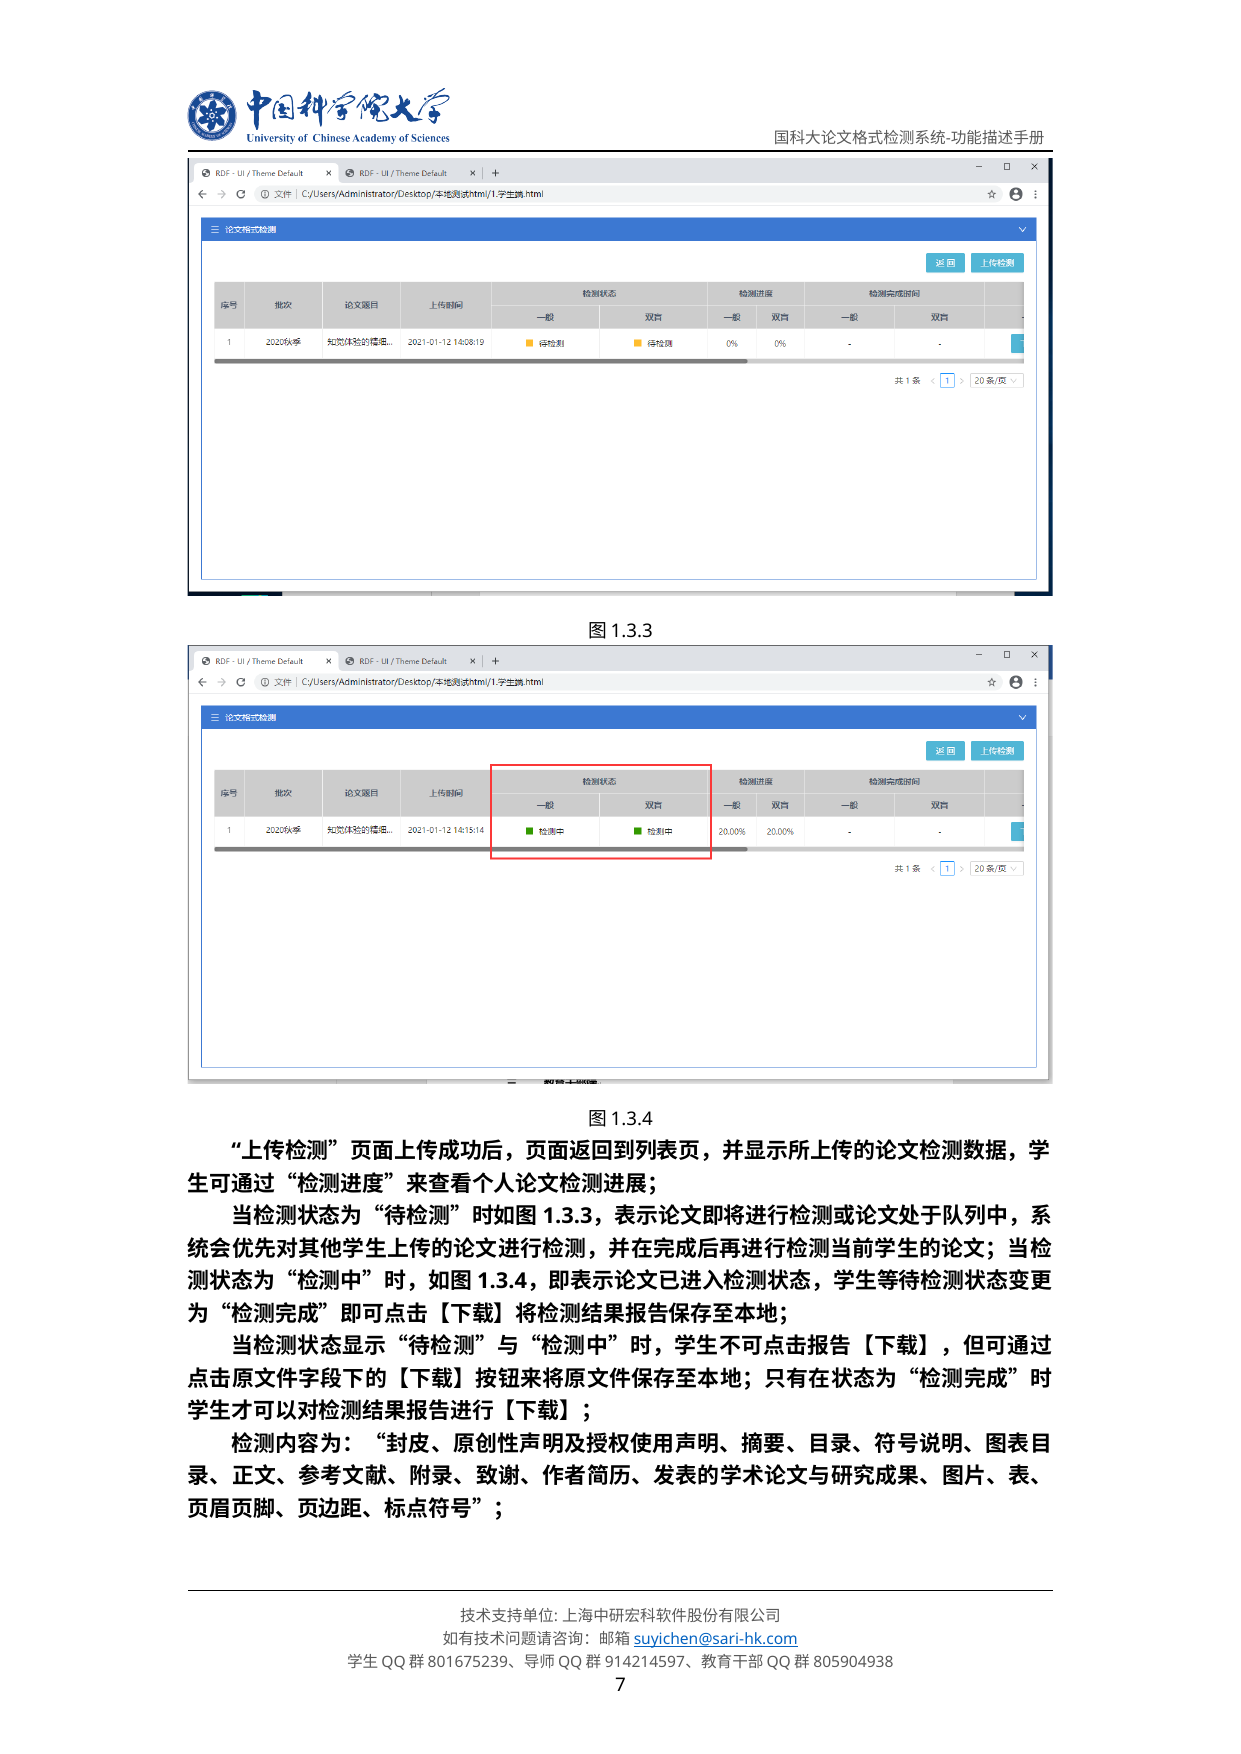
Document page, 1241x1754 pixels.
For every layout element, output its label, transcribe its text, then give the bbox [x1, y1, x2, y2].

text 图1.3.4 [187, 1101, 1053, 1133]
text 图1.3.3 [187, 613, 1053, 645]
picture [187, 645, 1053, 1084]
picture [187, 158, 1053, 596]
picture [187, 88, 450, 144]
text “上传检测”页面上传成功后，页面返回到列表页，并显示所上传的论文检测数据，学生可通过“检测进度”来查看个人论文检测进展； [187, 1133, 1053, 1198]
text 检测内容为：“封皮、原创性声明及授权使用声明、摘要、目录、符号说明、图表目录、正文、参考文献、附录、致谢、作者简历、发表的学术论文与研究成果、图片、表、页眉页脚、页边距、标点符号”； [187, 1426, 1053, 1523]
text 当检测状态显示“待检测”与“检测中”时，学生不可点击报告【下载】，但可通过点击原文件字段下的【下载】按钮来将原文件保存至本地；只有在状态为“检测完成”时，学生才可以对检测结果报告进行【下载】； [187, 1328, 1053, 1426]
text 当检测状态为“待检测”时如图1.3.3，表示论文即将进行检测或论文处于队列中，系统会优先对其他学生上传的论文进行检测，并在完成后再进行检测当前学生的论文；当检测状态为“检测中”时，如图1.3.4，即表示论文已进入检测状态，学生等待检测状态变更为“检测完成”即可点击【下载】将检测结果报告保存至本地； [187, 1198, 1053, 1328]
